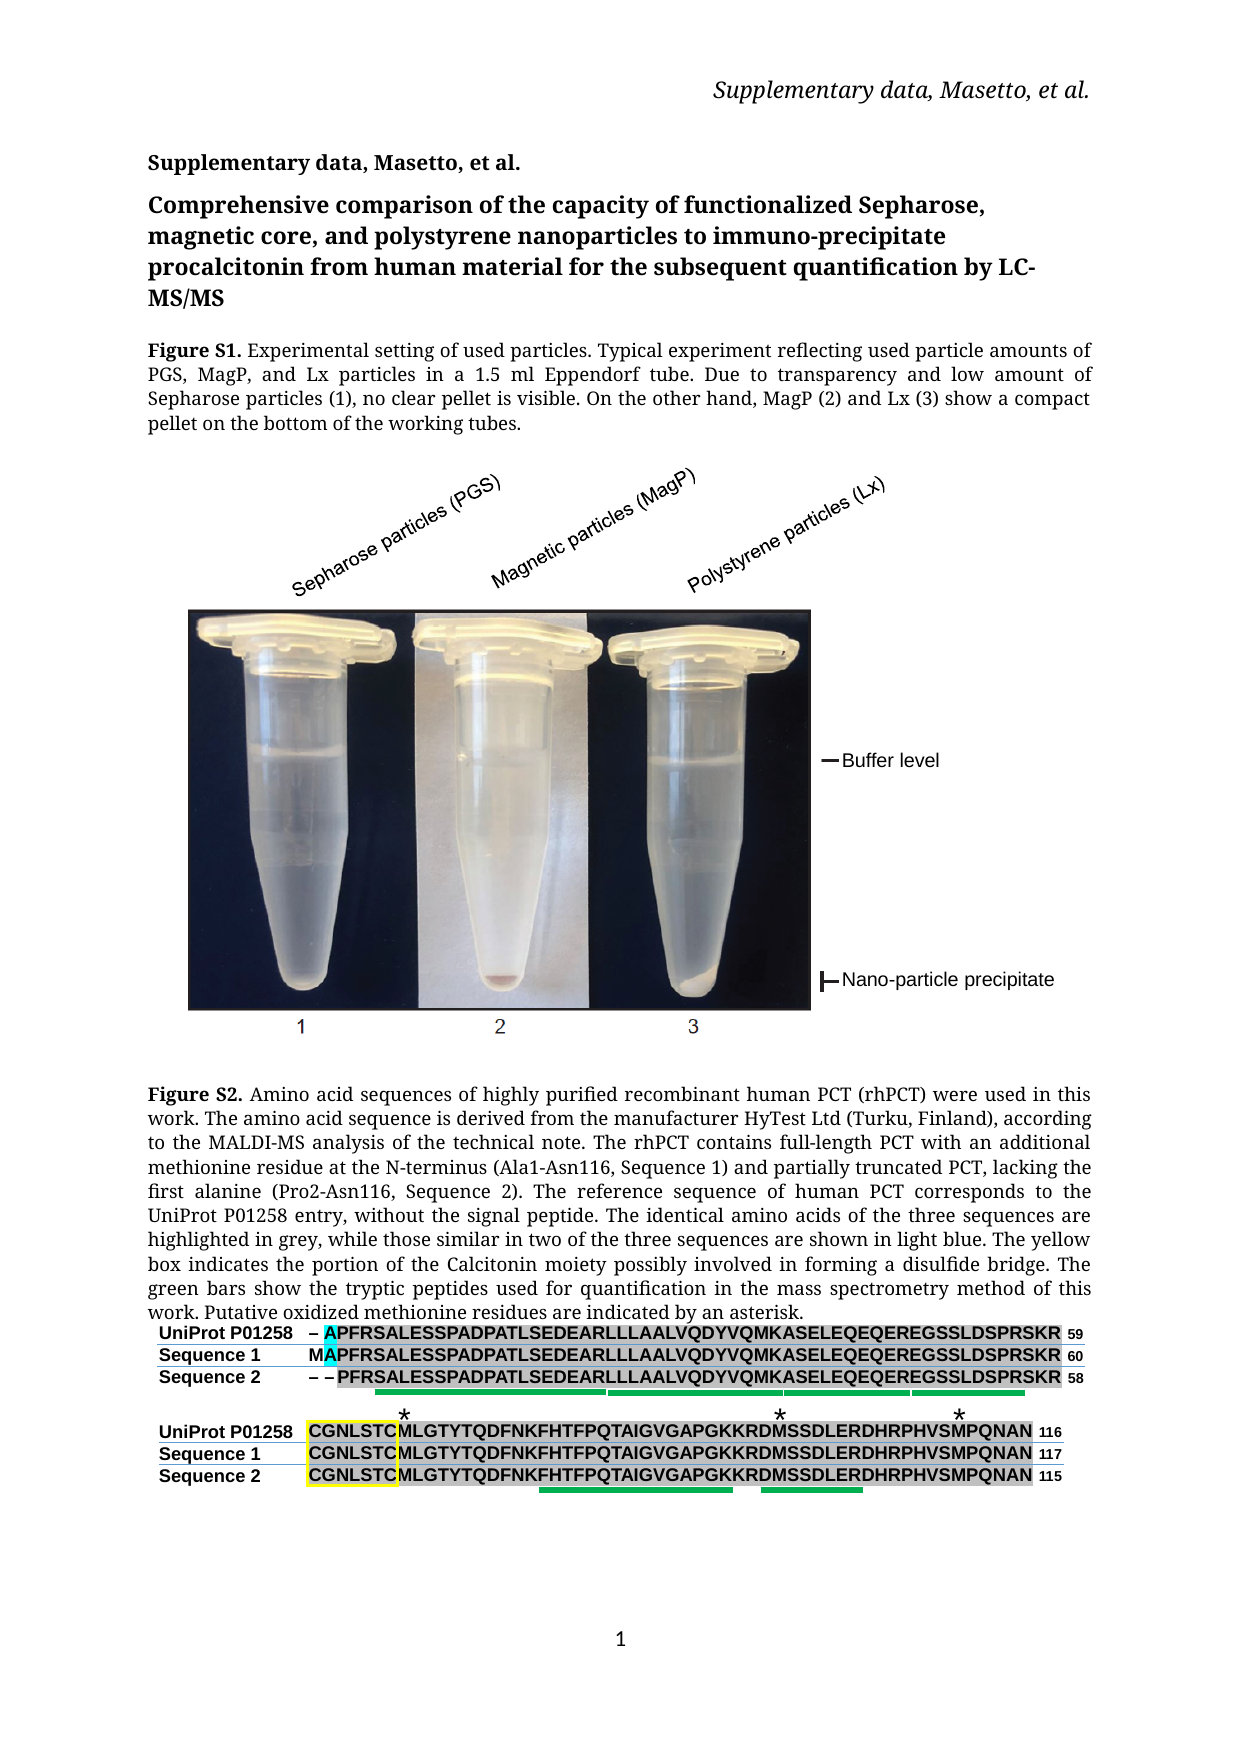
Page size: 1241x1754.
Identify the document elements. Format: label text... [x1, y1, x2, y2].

text Figure S1. Experimental setting of used particles. Typical experiment reflecting used particle amounts of PGS, MagP, and Lx particles in a 1.5 ml Eppendorf tube. Due to transparency and low amount of Sepharose particles (1), no clear pellet is visible. On the other hand, MagP (2) and Lx (3) show a compact pellet on the bottom of the working tubes. [148, 338, 1093, 436]
text Supplementary data, Masetto, et al. [148, 148, 1093, 176]
text Comprehensive comparison of the capacity of functionalized Sepharose, magnetic core, and polystyrene nanoparticles to immuno-precipitate procalcitonin from human material for the subsequent quantification by LC-MS/MS [148, 188, 1093, 313]
text Figure S2. Amino acid sequences of highly purified recombinant human PCT (rhPCT) were used in this work. The amino acid sequence is derived from the manufacturer HyTest Ltd (Turku, Finland), according to the MALDI-MS analysis of the technical note. The rhPCT contains full-length PCT with an additional methionine residue at the N-terminus (Ala1-Asn116, Sequence 1) and partially truncated PCT, lacking the first alanine (Pro2-Asn116, Sequence 2). The reference sequence of human PCT corresponds to the UniProt P01258 entry, without the signal peptide. The identical amino acids of the three sequences are highlighted in grey, while those similar in two of the three sequences are shown in light blue. The yellow box indicates the portion of the Calcitonin moiety possibly involved in forming a disulfide bridge. The green bars show the tryptic peptides used for quantification in the mass spectrometry method of this work. Putative oxidized methionine residues are indicated by an asterisk. [148, 1082, 1093, 1325]
